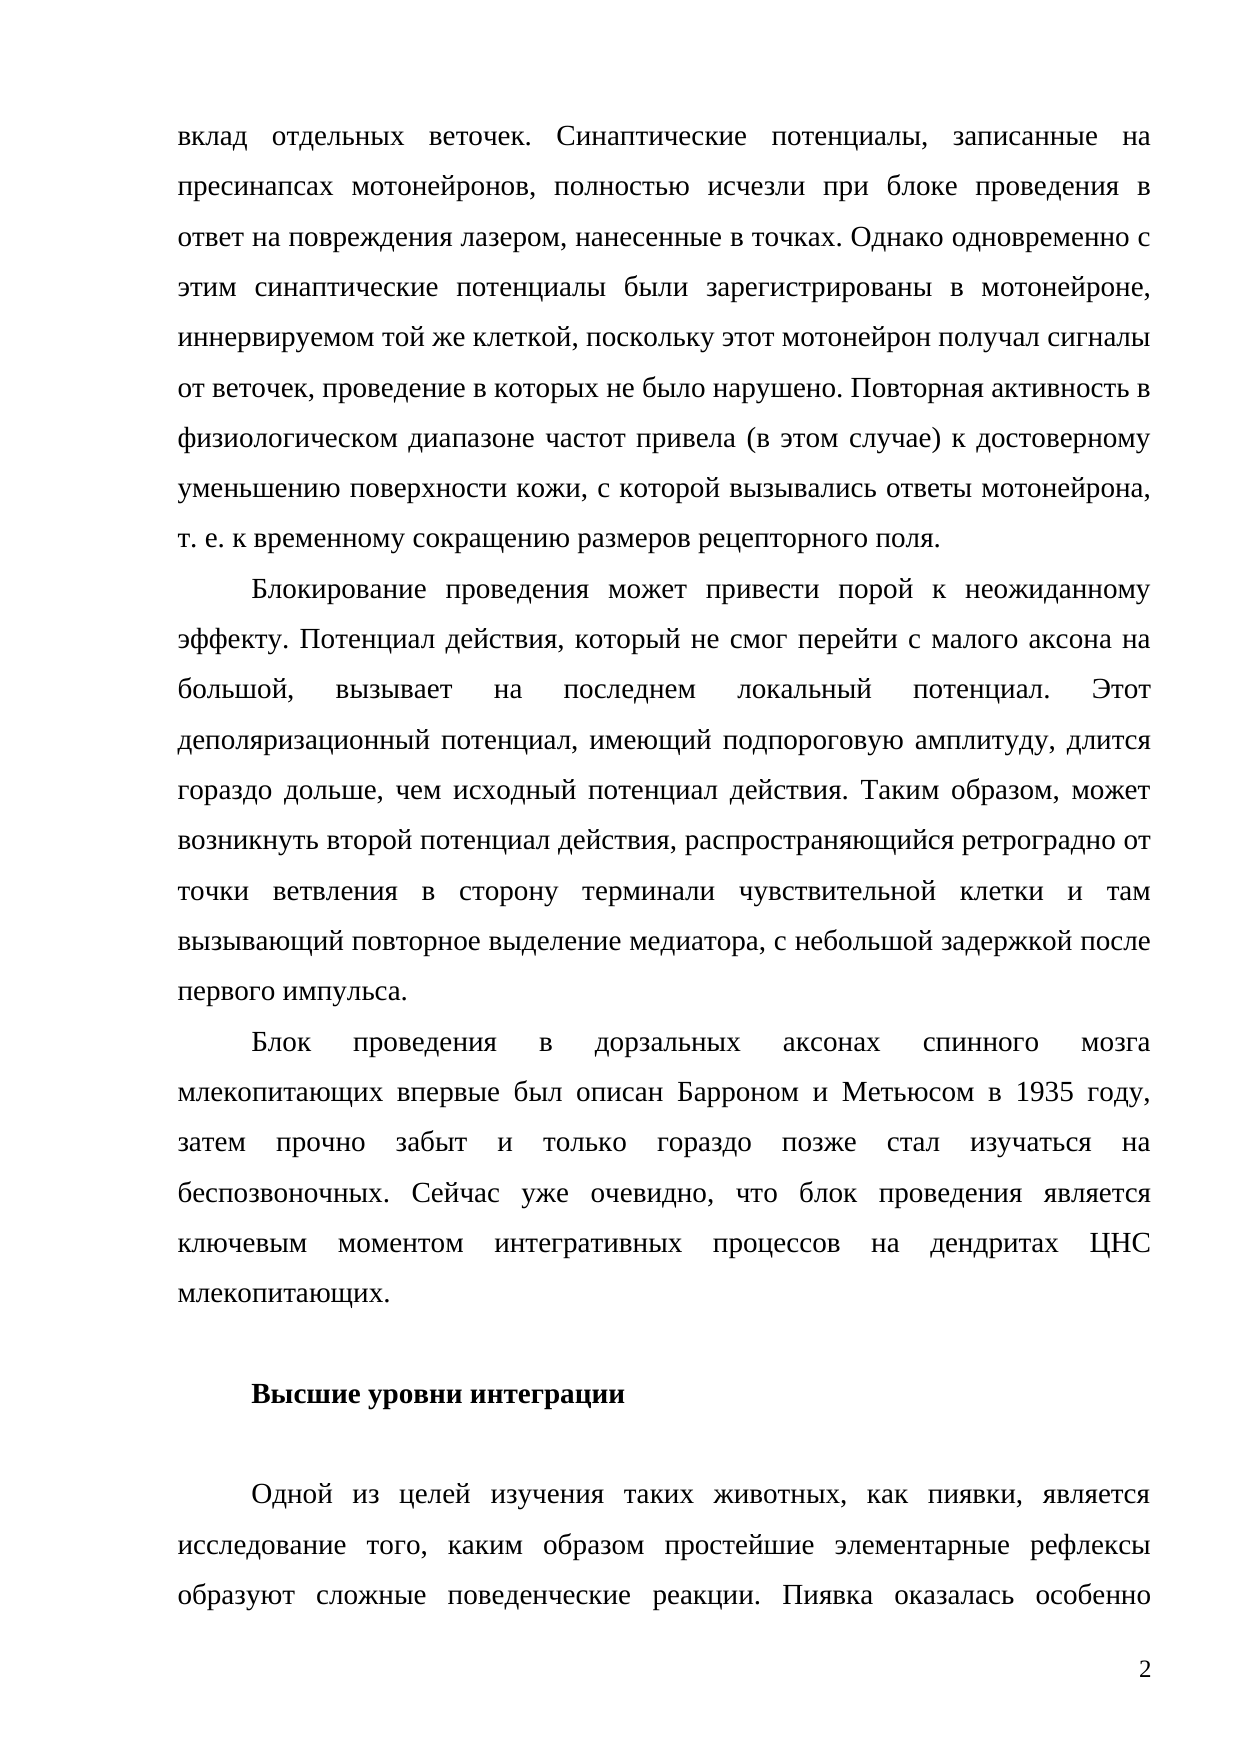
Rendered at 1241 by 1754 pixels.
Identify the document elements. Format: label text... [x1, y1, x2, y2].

subtitle Высшие уровни интеграции [177, 1376, 1152, 1409]
text Блок проведения в дорзальных аксонах спинного мозга млекопитающих впервые был описан Барроном и Метьюсом в 1935 году, затем прочно забыт и только гораздо позже стал изучаться на беспозвоночных. Сейчас уже очевидно, что блок проведения является ключевым моментом интегративных процессов на дендритах ЦНС млекопитающих. [177, 1024, 1152, 1309]
text Блокирование проведения может привести порой к неожиданному эффекту. Потенциал действия, который не смог перейти с малого аксона на большой, вызывает на последнем локальный потенциал. Этот деполяризационный потенциал, имеющий подпороговую амплитуду, длится гораздо дольше, чем исходный потенциал действия. Таким образом, может возникнуть второй потенциал действия, распространяющийся ретроградно от точки ветвления в сторону терминали чувствительной клетки и там вызывающий повторное выделение медиатора, с небольшой задержкой после первого импульса. [177, 571, 1152, 1007]
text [177, 118, 1152, 554]
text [177, 1477, 1152, 1611]
